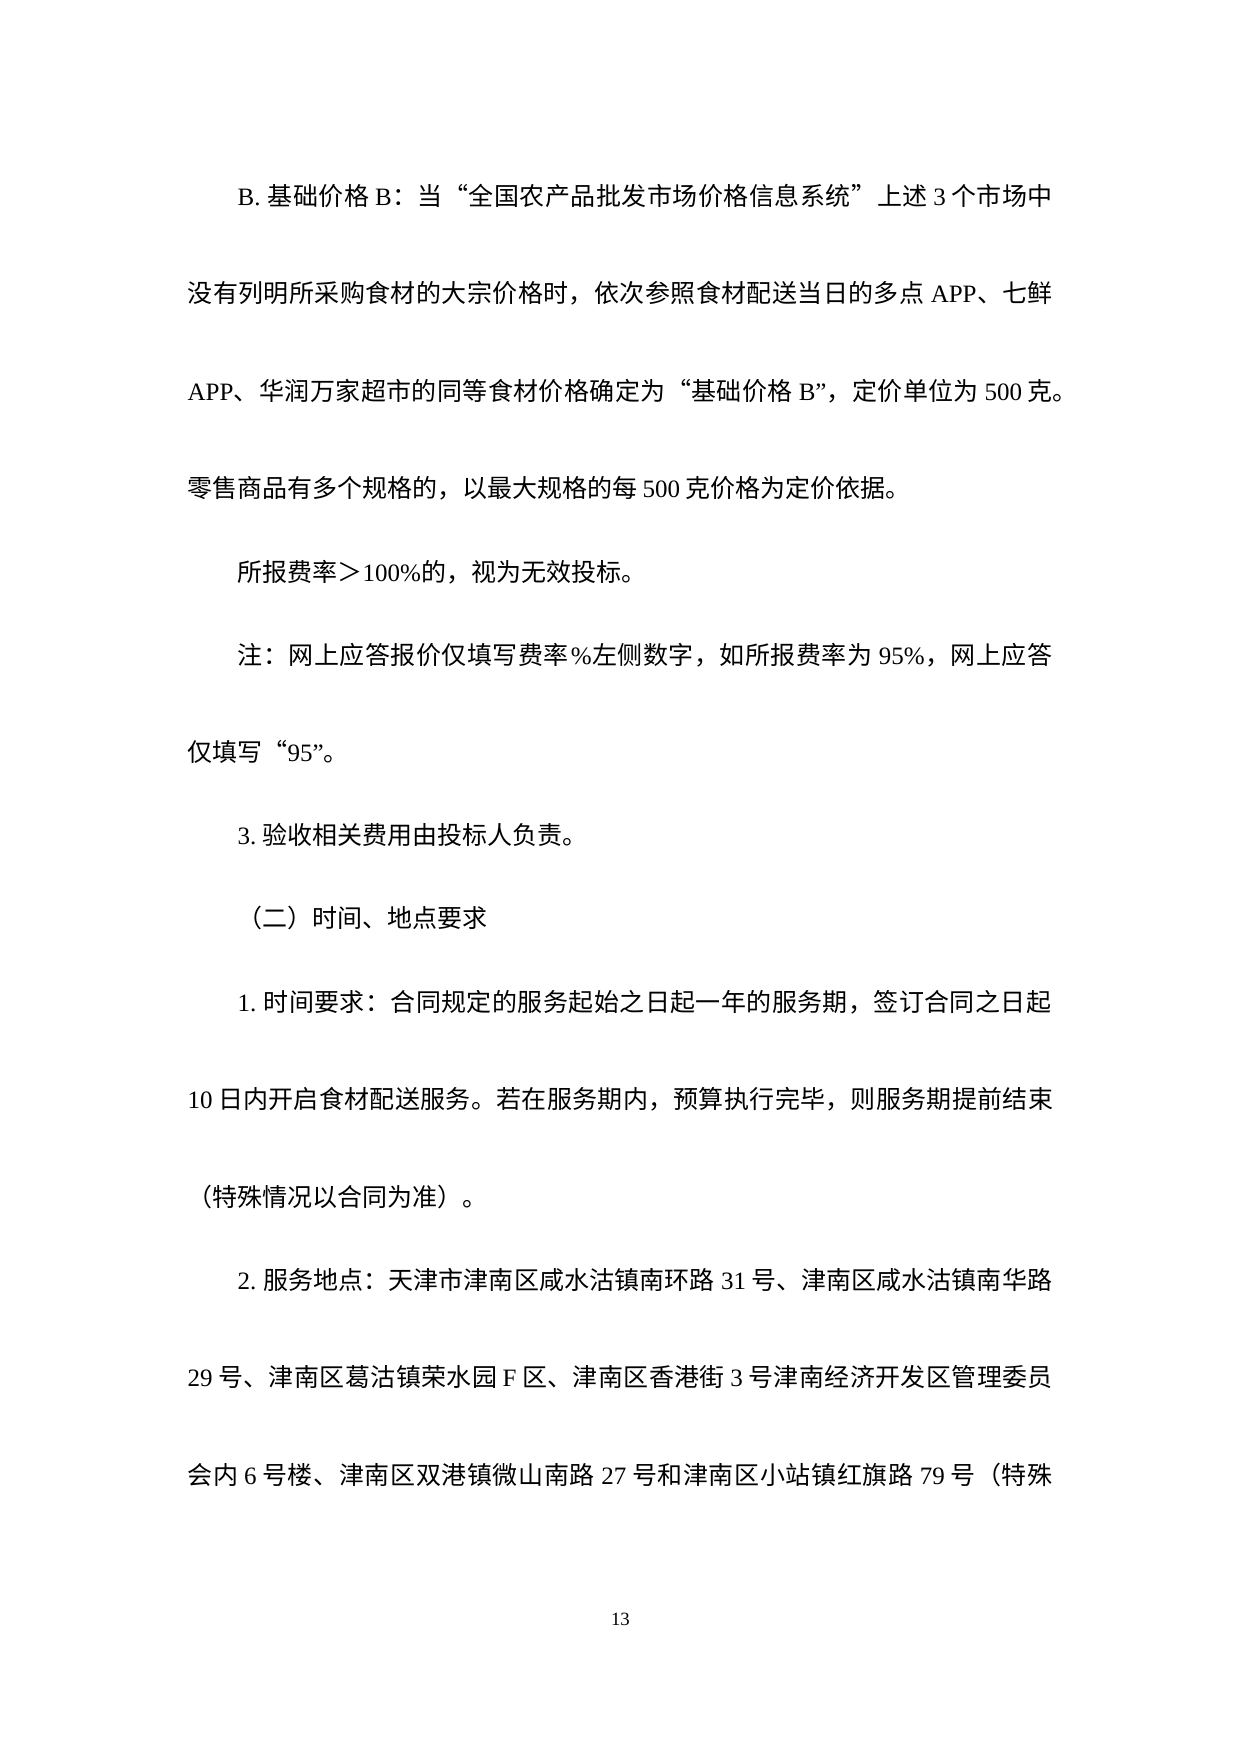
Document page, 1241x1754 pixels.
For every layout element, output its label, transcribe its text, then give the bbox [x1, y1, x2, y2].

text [187, 1246, 1053, 1506]
text 3. 验收相关费用由投标人负责。 [187, 801, 1053, 866]
text 1. 时间要求：合同规定的服务起始之日起一年的服务期，签订合同之日起10日内开启食材配送服务。若在服务期内，预算执行完毕，则服务期提前结束（特殊情况以合同为准）。 [187, 968, 1053, 1228]
text B. 基础价格B：当“全国农产品批发市场价格信息系统”上述3个市场中没有列明所采购食材的大宗价格时，依次参照食材配送当日的多点APP、七鲜APP、华润万家超市的同等食材价格确定为“基础价格B”，定价单位为500克。零售商品有多个规格的，以最大规格的每500克价格为定价依据。 [187, 162, 1053, 519]
text 注：网上应答报价仅填写费率%左侧数字，如所报费率为95%，网上应答仅填写“95”。 [187, 621, 1053, 783]
text （二）时间、地点要求 [187, 884, 1053, 949]
text 所报费率＞100%的，视为无效投标。 [187, 538, 1053, 603]
